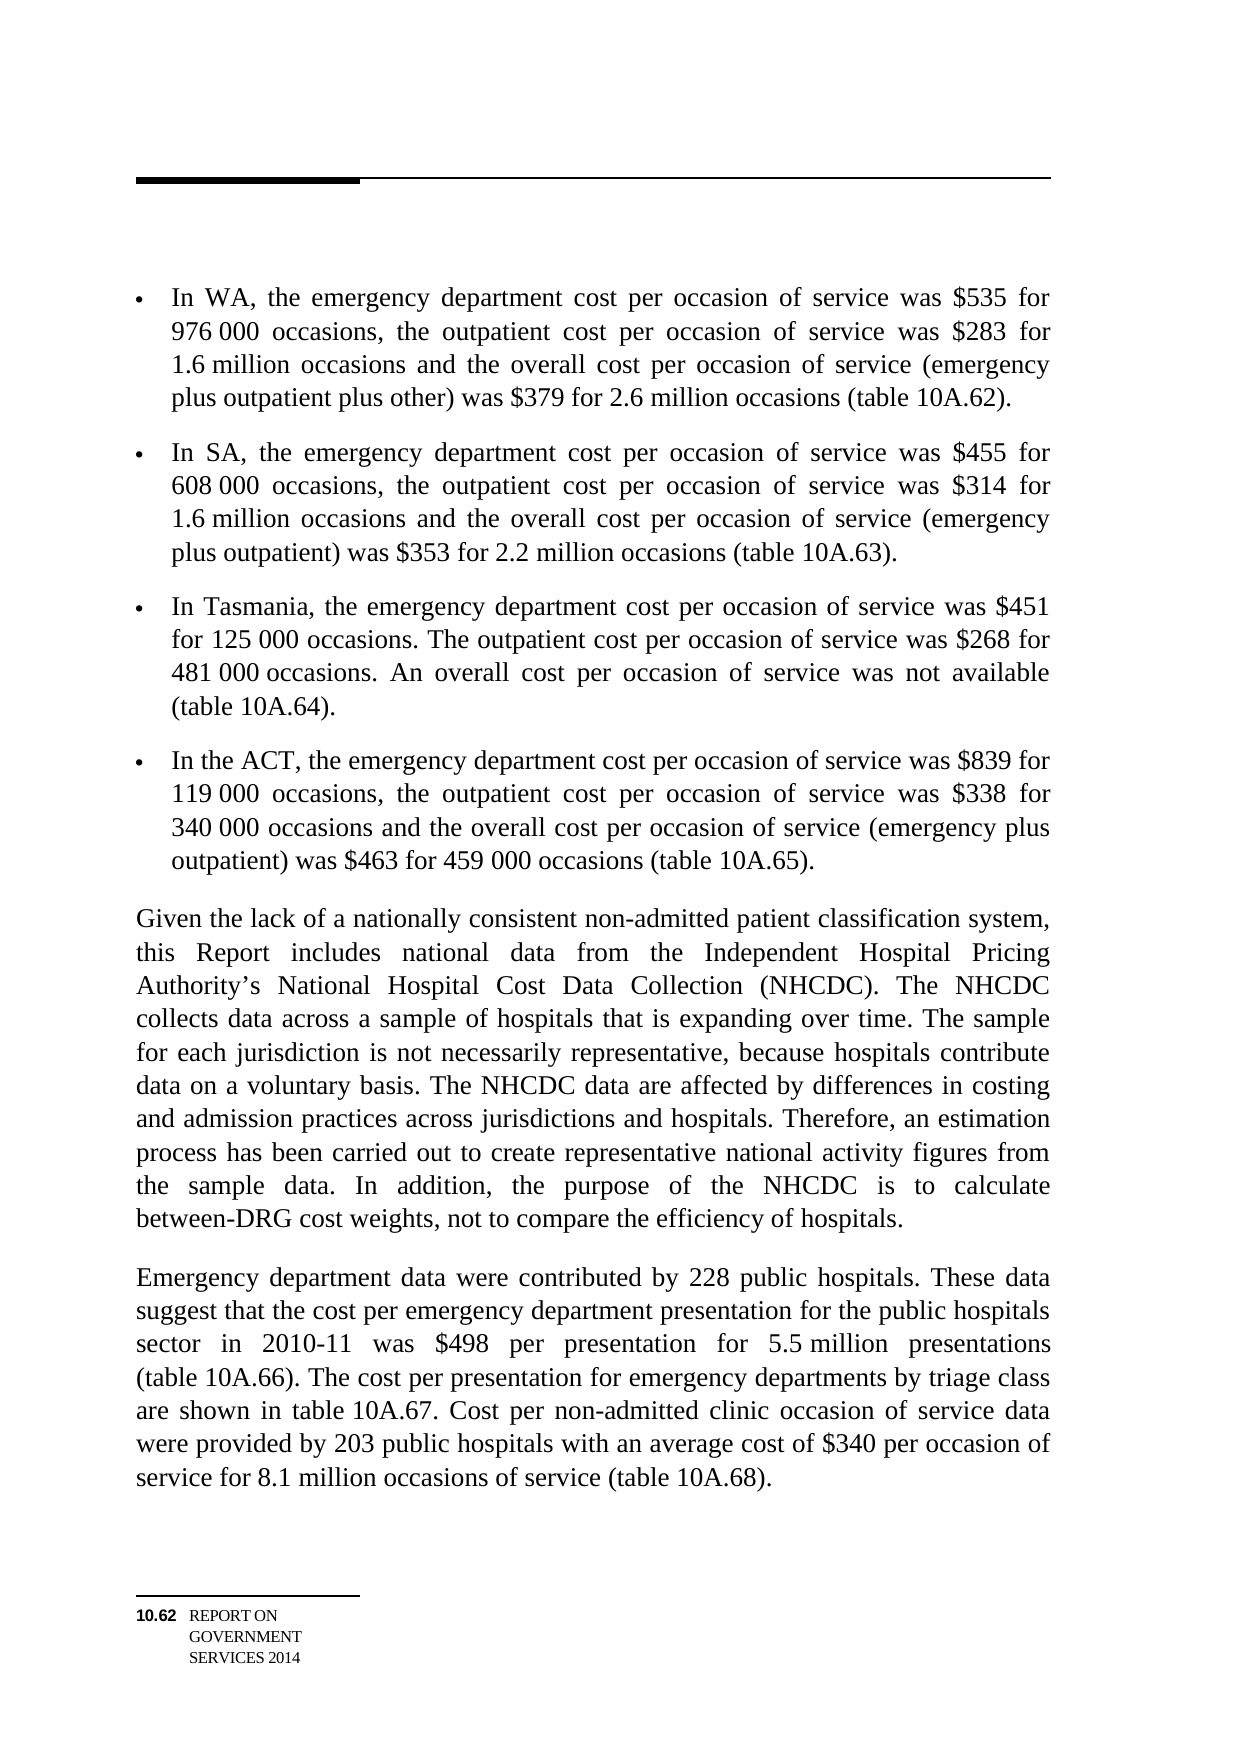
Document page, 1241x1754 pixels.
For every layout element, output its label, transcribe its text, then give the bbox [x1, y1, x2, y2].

list In the ACT, the emergency department cost per occasion of service was $839 for 119 000 occasions, the outpatient cost per occasion of service was $338 for 340 000 occasions and the overall cost per occasion of service (emergency plus outpatient) was $463 for 459 000 occasions (table 10A.65). [136, 742, 1051, 875]
text Emergency department data were contributed by 228 public hospitals. These data suggest that the cost per emergency department presentation for the public hospitals sector in 2010-11 was $498 per presentation for 5.5 million presentations (table 10A.66). The cost per presentation for emergency departments by triage class are shown in table 10A.67. Cost per non-admitted clinic occasion of service data were provided by 203 public hospitals with an average cost of $340 per occasion of service for 8.1 million occasions of service (table 10A.68). [136, 1258, 1051, 1492]
list In WA, the emergency department cost per occasion of service was $535 for 976 000 occasions, the outpatient cost per occasion of service was $283 for 1.6 million occasions and the overall cost per occasion of service (emergency plus outpatient plus other) was $379 for 2.6 million occasions (table 10A.62). [136, 279, 1051, 413]
list In Tasmania, the emergency department cost per occasion of service was $451 for 125 000 occasions. The outpatient cost per occasion of service was $268 for 481 000 occasions. An overall cost per occasion of service was not available (table 10A.64). [136, 588, 1051, 721]
list In SA, the emergency department cost per occasion of service was $455 for 608 000 occasions, the outpatient cost per occasion of service was $314 for 1.6 million occasions and the overall cost per occasion of service (emergency plus outpatient) was $353 for 2.2 million occasions (table 10A.63). [136, 433, 1051, 567]
text Given the lack of a nationally consistent non-admitted patient classification system, this Report includes national data from the Independent Hospital Pricing Authority’s National Hospital Cost Data Collection (NHCDC). The NHCDC collects data across a sample of hospitals that is expanding over time. The sample for each jurisdiction is not necessarily representative, because hospitals contribute data on a voluntary basis. The NHCDC data are affected by differences in costing and admission practices across jurisdictions and hospitals. Therefore, an estimation process has been carried out to create representative national activity figures from the sample data. In addition, the purpose of the NHCDC is to calculate between-DRG cost weights, not to compare the efficiency of hospitals. [136, 900, 1051, 1233]
